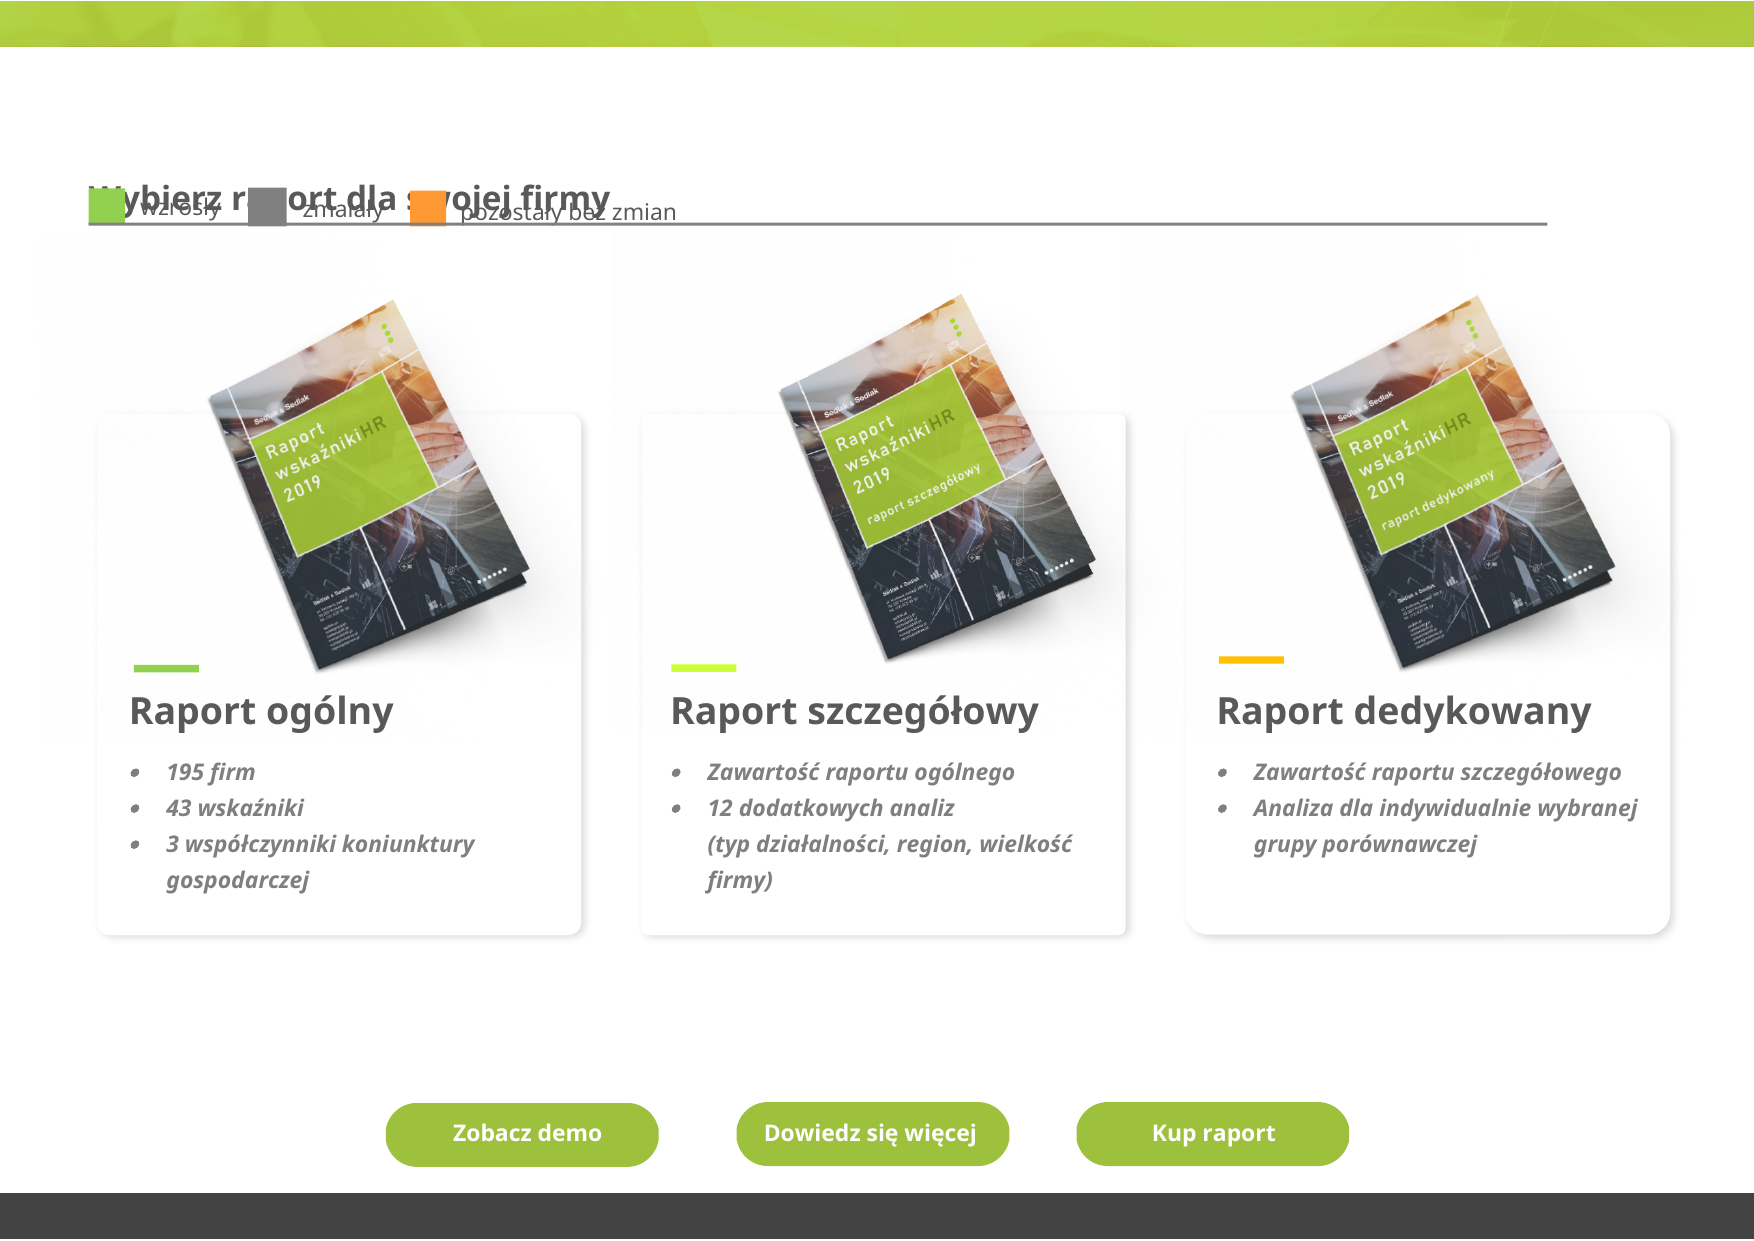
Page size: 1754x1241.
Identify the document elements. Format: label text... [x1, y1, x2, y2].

picture [0, 1193, 1754, 1239]
picture [726, 708, 733, 720]
text Wybierz raport dla swojej firmy [89, 175, 1665, 238]
picture [910, 708, 919, 720]
picture [0, 1, 1754, 47]
picture [38, 233, 1754, 743]
